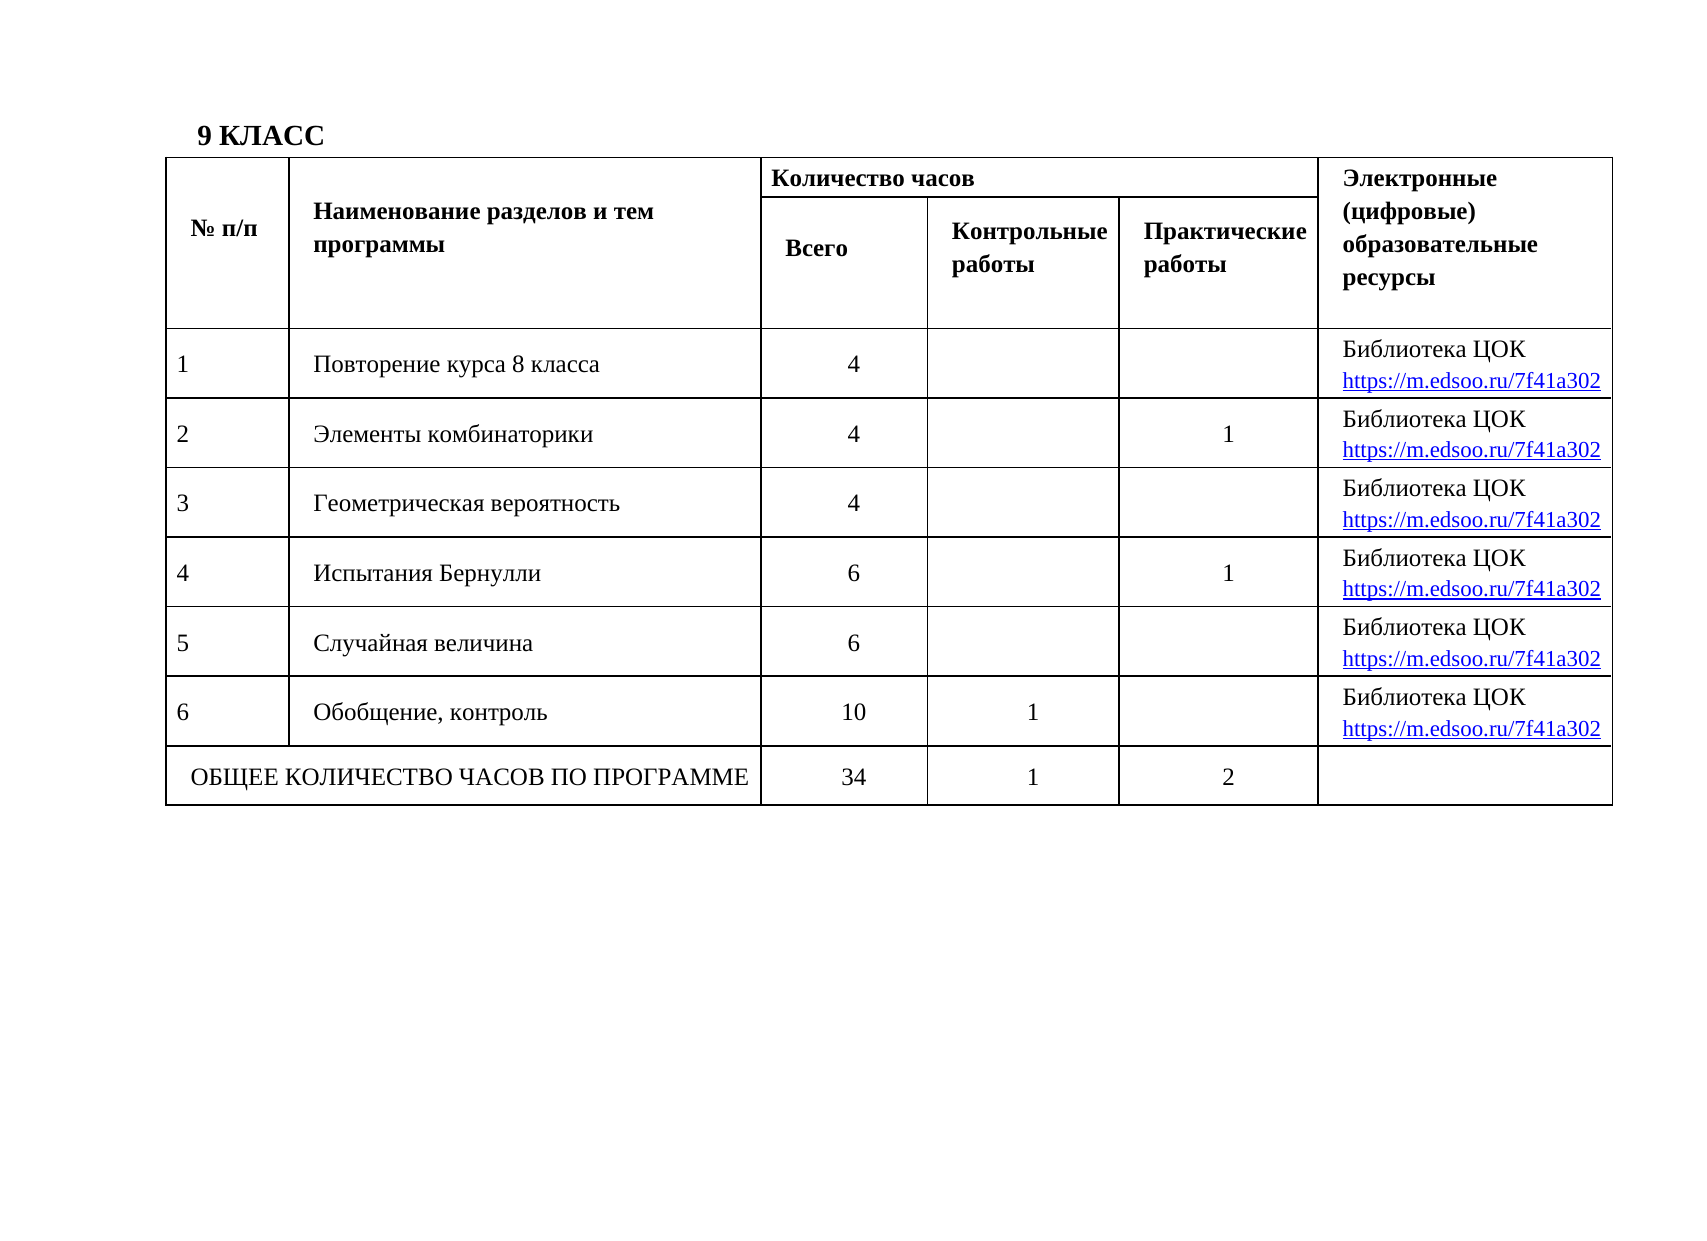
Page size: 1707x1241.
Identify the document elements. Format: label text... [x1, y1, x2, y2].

table_cell [1120, 329, 1317, 397]
table_cell Обобщение, контроль [290, 677, 760, 745]
table_cell 34 [762, 747, 927, 804]
table_cell 6 [762, 607, 927, 675]
table_cell 10 [762, 677, 927, 745]
table_header Электронные (цифровые) образовательные ресурсы [1319, 158, 1612, 327]
table_header Количество часов [762, 158, 1317, 196]
table_cell 5 [167, 607, 288, 675]
table_cell Элементы комбинаторики [290, 399, 760, 467]
table_cell Повторение курса 8 класса [290, 329, 760, 397]
table_cell Всего [762, 198, 927, 327]
table_cell ОБЩЕЕ КОЛИЧЕСТВО ЧАСОВ ПО ПРОГРАММЕ [167, 747, 760, 804]
table_cell [928, 399, 1118, 467]
table_cell 1 [1120, 538, 1317, 606]
table_cell 1 [167, 329, 288, 397]
table_cell [928, 538, 1118, 606]
table_cell [1319, 745, 1612, 804]
table_cell 1 [928, 747, 1118, 804]
table_cell 1 [928, 677, 1118, 745]
table_cell Случайная величина [290, 607, 760, 675]
table_cell Библиотека ЦОК https://m.edsoo.ru/7f41a302 [1319, 328, 1612, 397]
table_cell 2 [167, 399, 288, 467]
table_cell [928, 468, 1118, 536]
table_cell [1120, 468, 1317, 536]
table_cell 4 [762, 399, 927, 467]
table_cell Испытания Бернулли [290, 538, 760, 606]
table_cell [1120, 607, 1317, 675]
table_cell [1120, 677, 1317, 745]
table_cell 4 [167, 538, 288, 606]
table_cell 4 [762, 468, 927, 536]
table_cell 4 [762, 329, 927, 397]
table_header № п/п [167, 158, 288, 327]
table_cell Библиотека ЦОК https://m.edsoo.ru/7f41a302 [1319, 675, 1612, 745]
table_cell Геометрическая вероятность [290, 468, 760, 536]
table_header Наименование разделов и тем программы [290, 158, 760, 327]
table_cell 1 [1120, 399, 1317, 467]
table_cell 6 [167, 677, 288, 745]
table_cell Библиотека ЦОК https://m.edsoo.ru/7f41a302 [1319, 606, 1612, 675]
table_cell [928, 329, 1118, 397]
table_cell Библиотека ЦОК https://m.edsoo.ru/7f41a302 [1319, 397, 1612, 467]
table_cell 3 [167, 468, 288, 536]
table_cell 2 [1120, 747, 1317, 804]
table_cell 6 [762, 538, 927, 606]
table_cell [928, 607, 1118, 675]
text 9 КЛАСС [190, 118, 1618, 152]
table_cell Практические работы [1120, 198, 1317, 327]
table_cell Библиотека ЦОК https://m.edsoo.ru/7f41a302 [1319, 467, 1612, 536]
table_cell Контрольные работы [928, 198, 1118, 327]
table_cell Библиотека ЦОК https://m.edsoo.ru/7f41a302 [1319, 536, 1612, 606]
